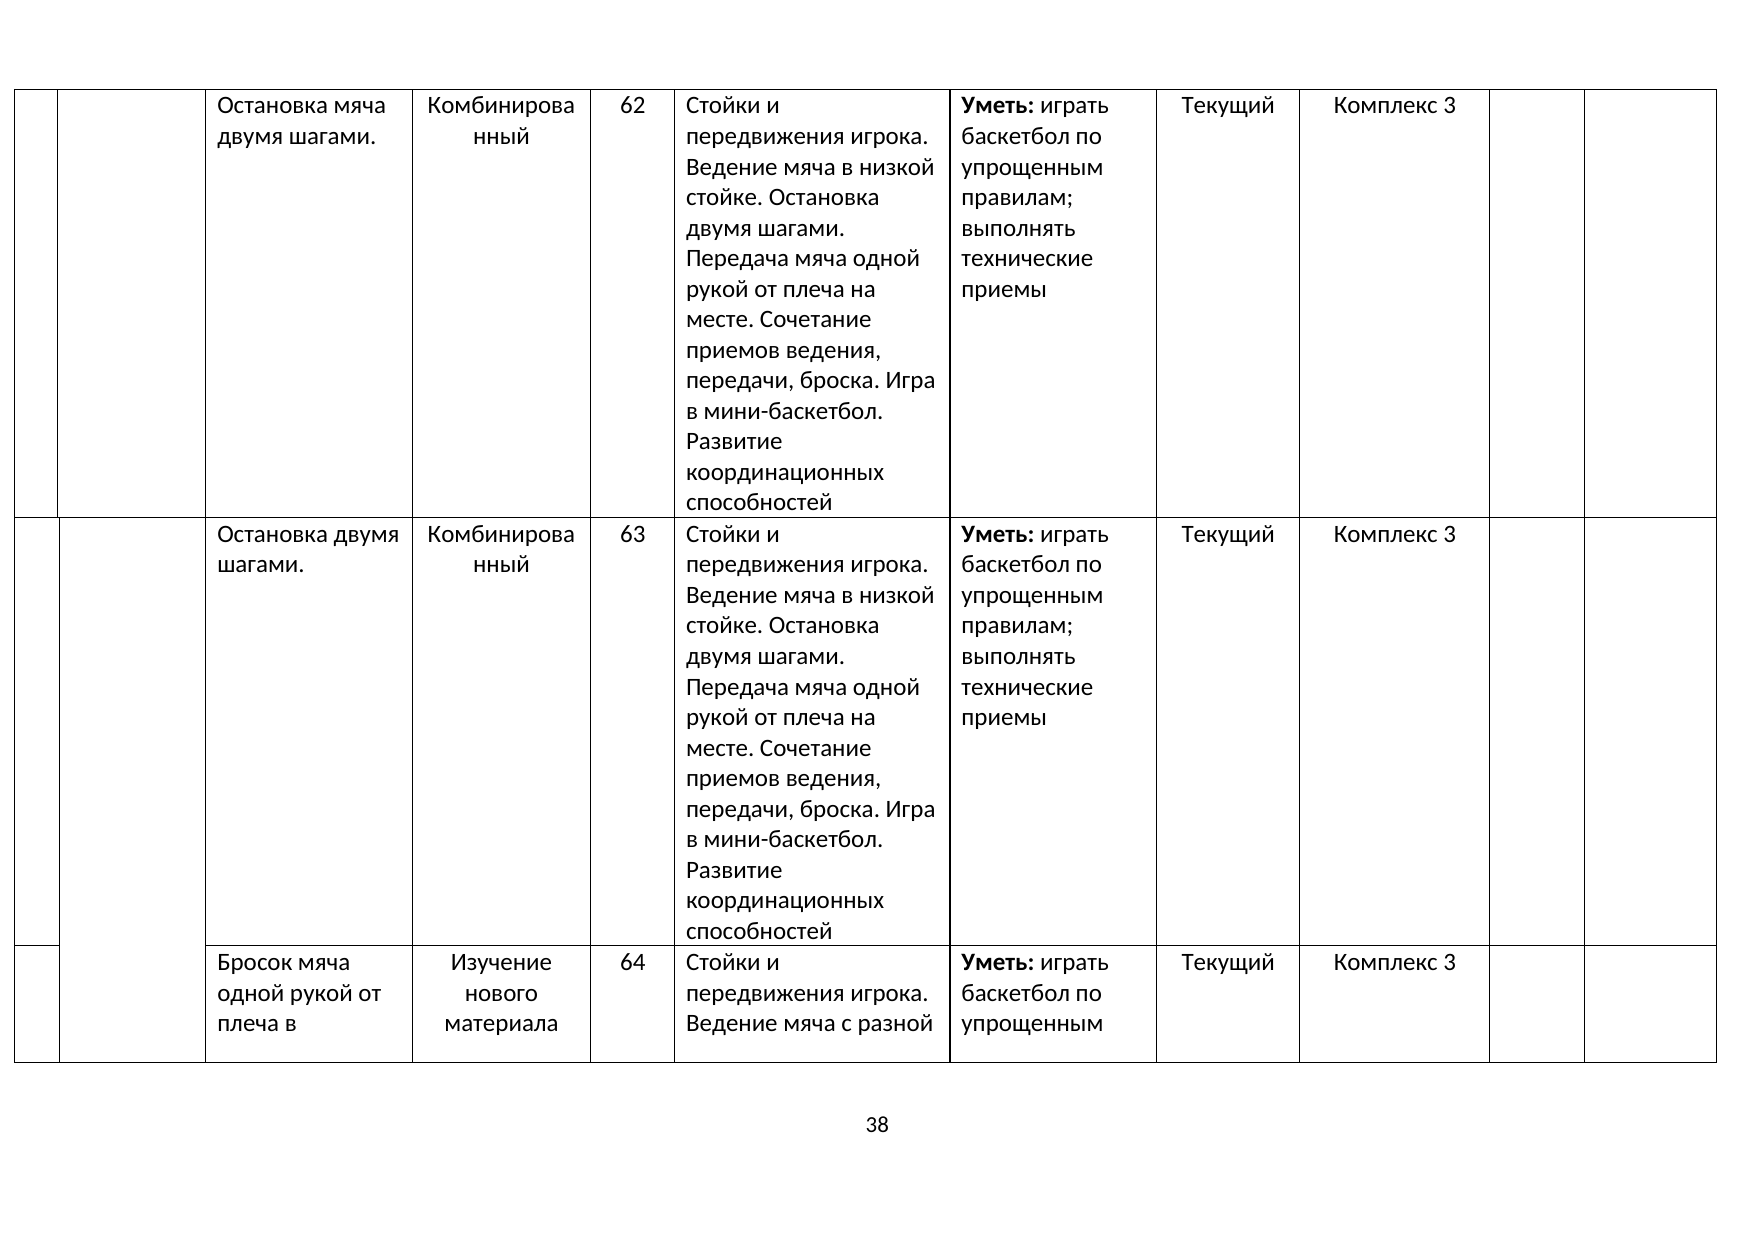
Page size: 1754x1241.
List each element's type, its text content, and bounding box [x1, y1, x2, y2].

table_cell [1490, 946, 1584, 1062]
table_cell [1585, 518, 1716, 945]
table_cell Текущий [1157, 518, 1299, 945]
table_cell Остановка мяча двумя шагами. [206, 90, 412, 517]
table_cell Комбинированный [413, 518, 590, 945]
table_cell [1490, 518, 1584, 945]
table_cell Стойки и передвижения игрока. Ведение мяча в низкой стойке. Остановка двумя шагами. Передача мяча одной рукой от плеча на месте. Сочетание приемов ведения, передачи, броска. Игра в мини-баскетбол. Развитие координационных способностей [675, 518, 949, 945]
table_cell Стойки и передвижения игрока. Ведение мяча в низкой стойке. Остановка двумя шагами. Передача мяча одной рукой от плеча на месте. Сочетание приемов ведения, передачи, броска. Игра в мини-баскетбол. Развитие координационных способностей [675, 90, 949, 517]
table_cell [206, 946, 412, 1062]
table_cell Уметь: играть баскетбол по упрощенным правилам; выполнять технические приемы [951, 518, 1156, 945]
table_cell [675, 946, 949, 1062]
table_cell Текущий [1157, 946, 1299, 1062]
table_cell Комплекс 3 [1300, 90, 1489, 517]
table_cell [951, 946, 1156, 1062]
table_cell Комбинированный [413, 90, 590, 517]
table_cell [1585, 946, 1716, 1062]
table_cell Текущий [1157, 90, 1299, 517]
table_cell [15, 518, 59, 945]
table_cell [1585, 90, 1716, 517]
table_cell [15, 946, 59, 1062]
table_cell Остановка двумя шагами. [206, 518, 412, 945]
table_cell Комплекс 3 [1300, 946, 1489, 1062]
table_cell [60, 518, 205, 1062]
table_cell 64 [591, 946, 674, 1062]
table_cell [1490, 90, 1584, 517]
table_cell 63 [591, 518, 674, 945]
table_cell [413, 946, 590, 1062]
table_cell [951, 90, 1156, 517]
table_cell Комплекс 3 [1300, 518, 1489, 945]
table_cell 62 [591, 90, 674, 517]
